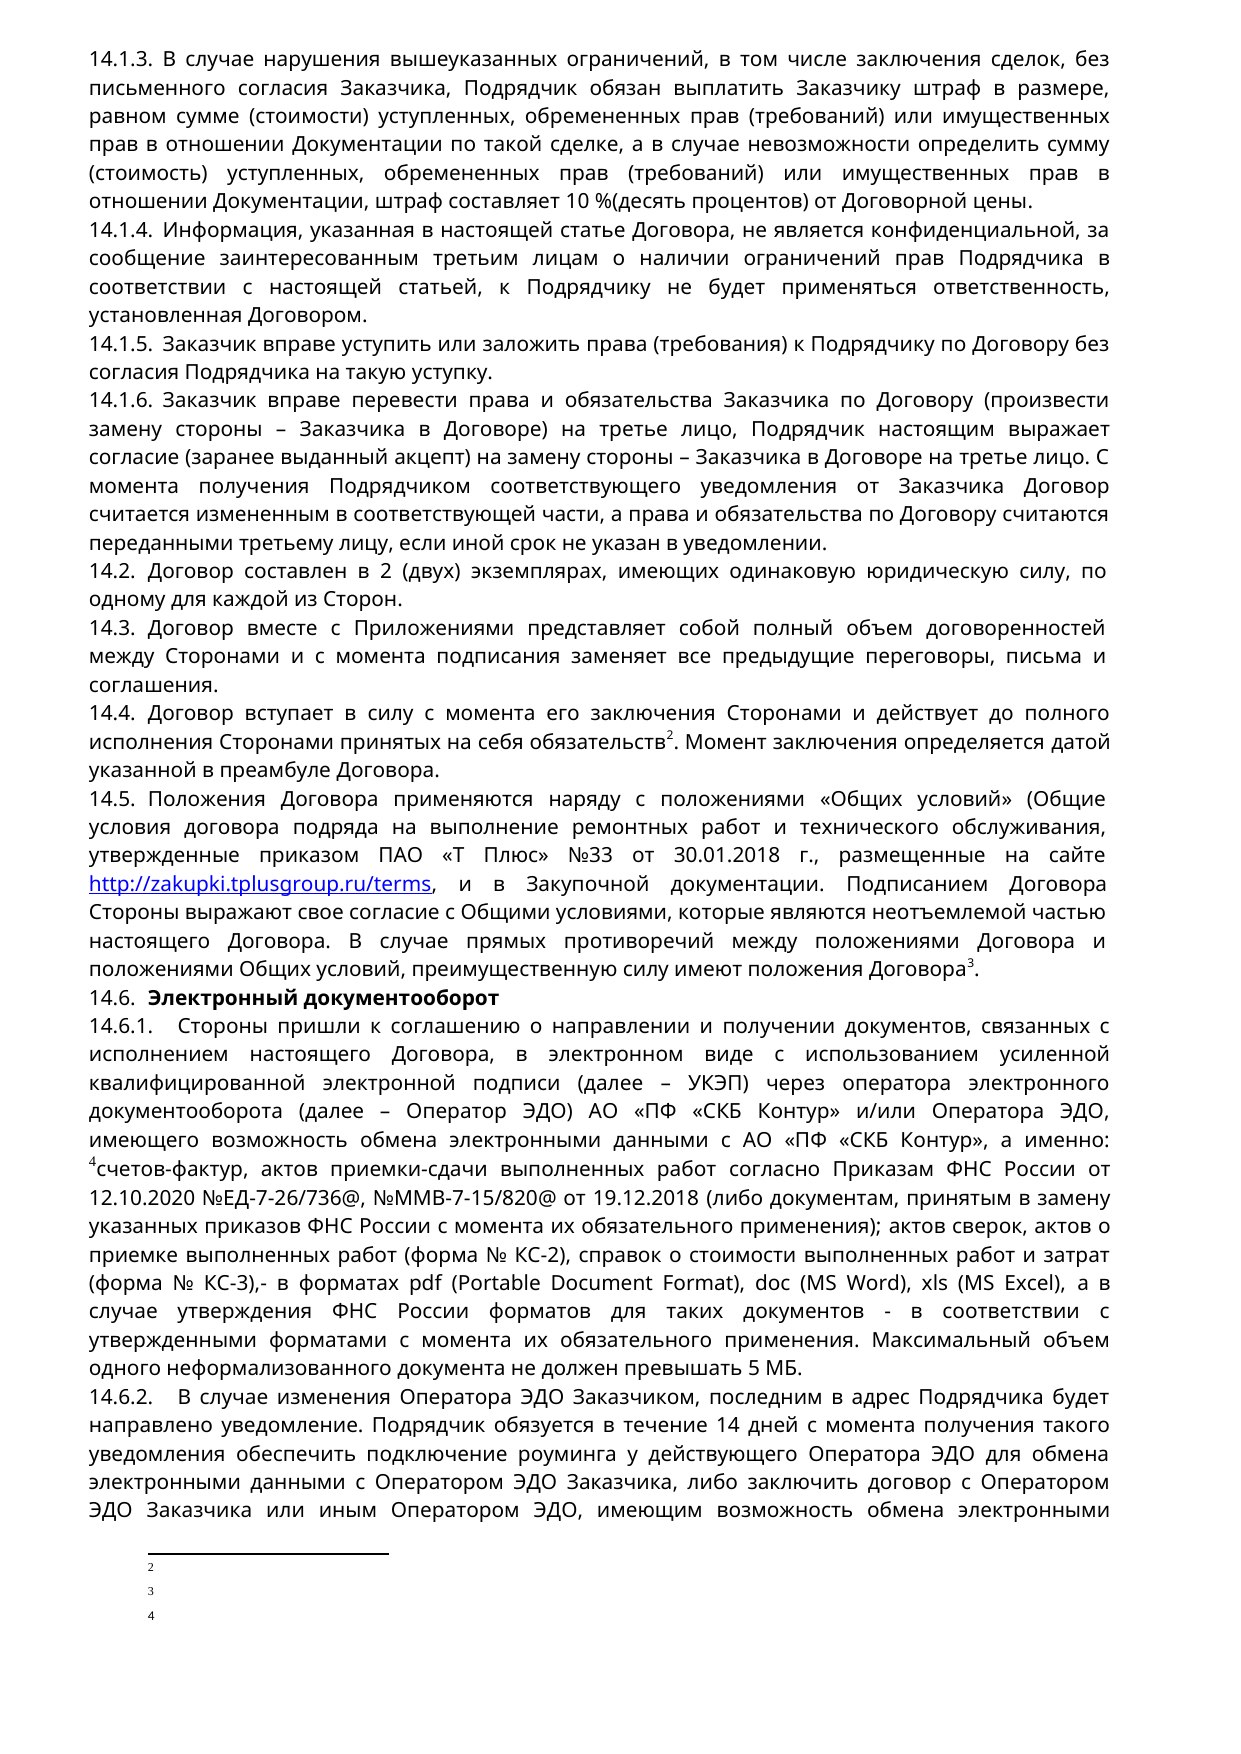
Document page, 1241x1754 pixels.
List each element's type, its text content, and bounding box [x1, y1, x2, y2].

list Положения Договора применяются наряду с положениями «Общих условий» (Общие условия договора подряда на выполнение ремонтных работ и технического обслуживания, утвержденные приказом ПАО «Т Плюс» №33 от 30.01.2018 г., размещенные на сайте http://zakupki.tplusgroup.ru/terms, и в Закупочной документации. Подписанием Договора Стороны выражают свое согласие с Общими условиями, которые являются неотъемлемой частью настоящего Договора. В случае прямых противоречий между положениями Договора и положениями Общих условий, преимущественную силу имеют положения Договора. [89, 784, 1107, 983]
list Заказчик вправе уступить или заложить права (требования) к Подрядчику по Договору без согласия Подрядчика на такую уступку. [89, 329, 1111, 386]
list Договор вместе с Приложениями представляет собой полный объем договоренностей между Сторонами и с момента подписания заменяет все предыдущие переговоры, письма и соглашения. [89, 613, 1107, 698]
list Договор вступает в силу с момента его заключения Сторонами и действует до полного исполнения Сторонами принятых на себя обязательств. Момент заключения определяется датой указанной в преамбуле Договора. [89, 698, 1111, 784]
list Заказчик вправе перевести права и обязательства Заказчика по Договору (произвести замену стороны – Заказчика в Договоре) на третье лицо, Подрядчик настоящим выражает согласие (заранее выданный акцепт) на замену стороны – Заказчика в Договоре на третье лицо. С момента получения Подрядчиком соответствующего уведомления от Заказчика Договор считается измененным в соответствующей части, а права и обязательства по Договору считаются переданными третьему лицу, если иной срок не указан в уведомлении. [89, 386, 1111, 556]
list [89, 1382, 1111, 1524]
list Договор составлен в 2 (двух) экземплярах, имеющих одинаковую юридическую силу, по одному для каждой из Сторон. [89, 556, 1107, 613]
list Стороны пришли к соглашению о направлении и получении документов, связанных с исполнением настоящего Договора, в электронном виде с использованием усиленной квалифицированной электронной подписи (далее – УКЭП) через оператора электронного документооборота (далее – Оператор ЭДО) АО «ПФ «СКБ Контур» и/или Оператора ЭДО, имеющего возможность обмена электронными данными с АО «ПФ «СКБ Контур», а именно: счетов-фактур, актов приемки-сдачи выполненных работ согласно Приказам ФНС России от 12.10.2020 №ЕД-7-26/736@, №ММВ-7-15/820@ от 19.12.2018 (либо документам, принятым в замену указанных приказов ФНС России с момента их обязательного применения); актов сверок, актов о приемке выполненных работ (форма № КС-2), справок о стоимости выполненных работ и затрат (форма № КС-3),- в форматах pdf (Portable Document Format), doc (MS Word), xls (MS Excel), а в случае утверждения ФНС России форматов для таких документов - в соответствии с утвержденными форматами с момента их обязательного применения. Максимальный объем одного неформализованного документа не должен превышать 5 МБ. [89, 1011, 1111, 1382]
list Электронный документооборот [89, 983, 1111, 1011]
list Информация, указанная в настоящей статье Договора, не является конфиденциальной, за сообщение заинтересованным третьим лицам о наличии ограничений прав Подрядчика в соответствии с настоящей статьей, к Подрядчику не будет применяться ответственность, установленная Договором. [89, 215, 1111, 329]
list В случае нарушения вышеуказанных ограничений, в том числе заключения сделок, без письменного согласия Заказчика, Подрядчик обязан выплатить Заказчику штраф в размере, равном сумме (стоимости) уступленных, обремененных прав (требований) или имущественных прав в отношении Документации по такой сделке, а в случае невозможности определить сумму (стоимость) уступленных, обремененных прав (требований) или имущественных прав в отношении Документации, штраф составляет 10 %(десять процентов) от Договорной цены. [89, 44, 1111, 215]
